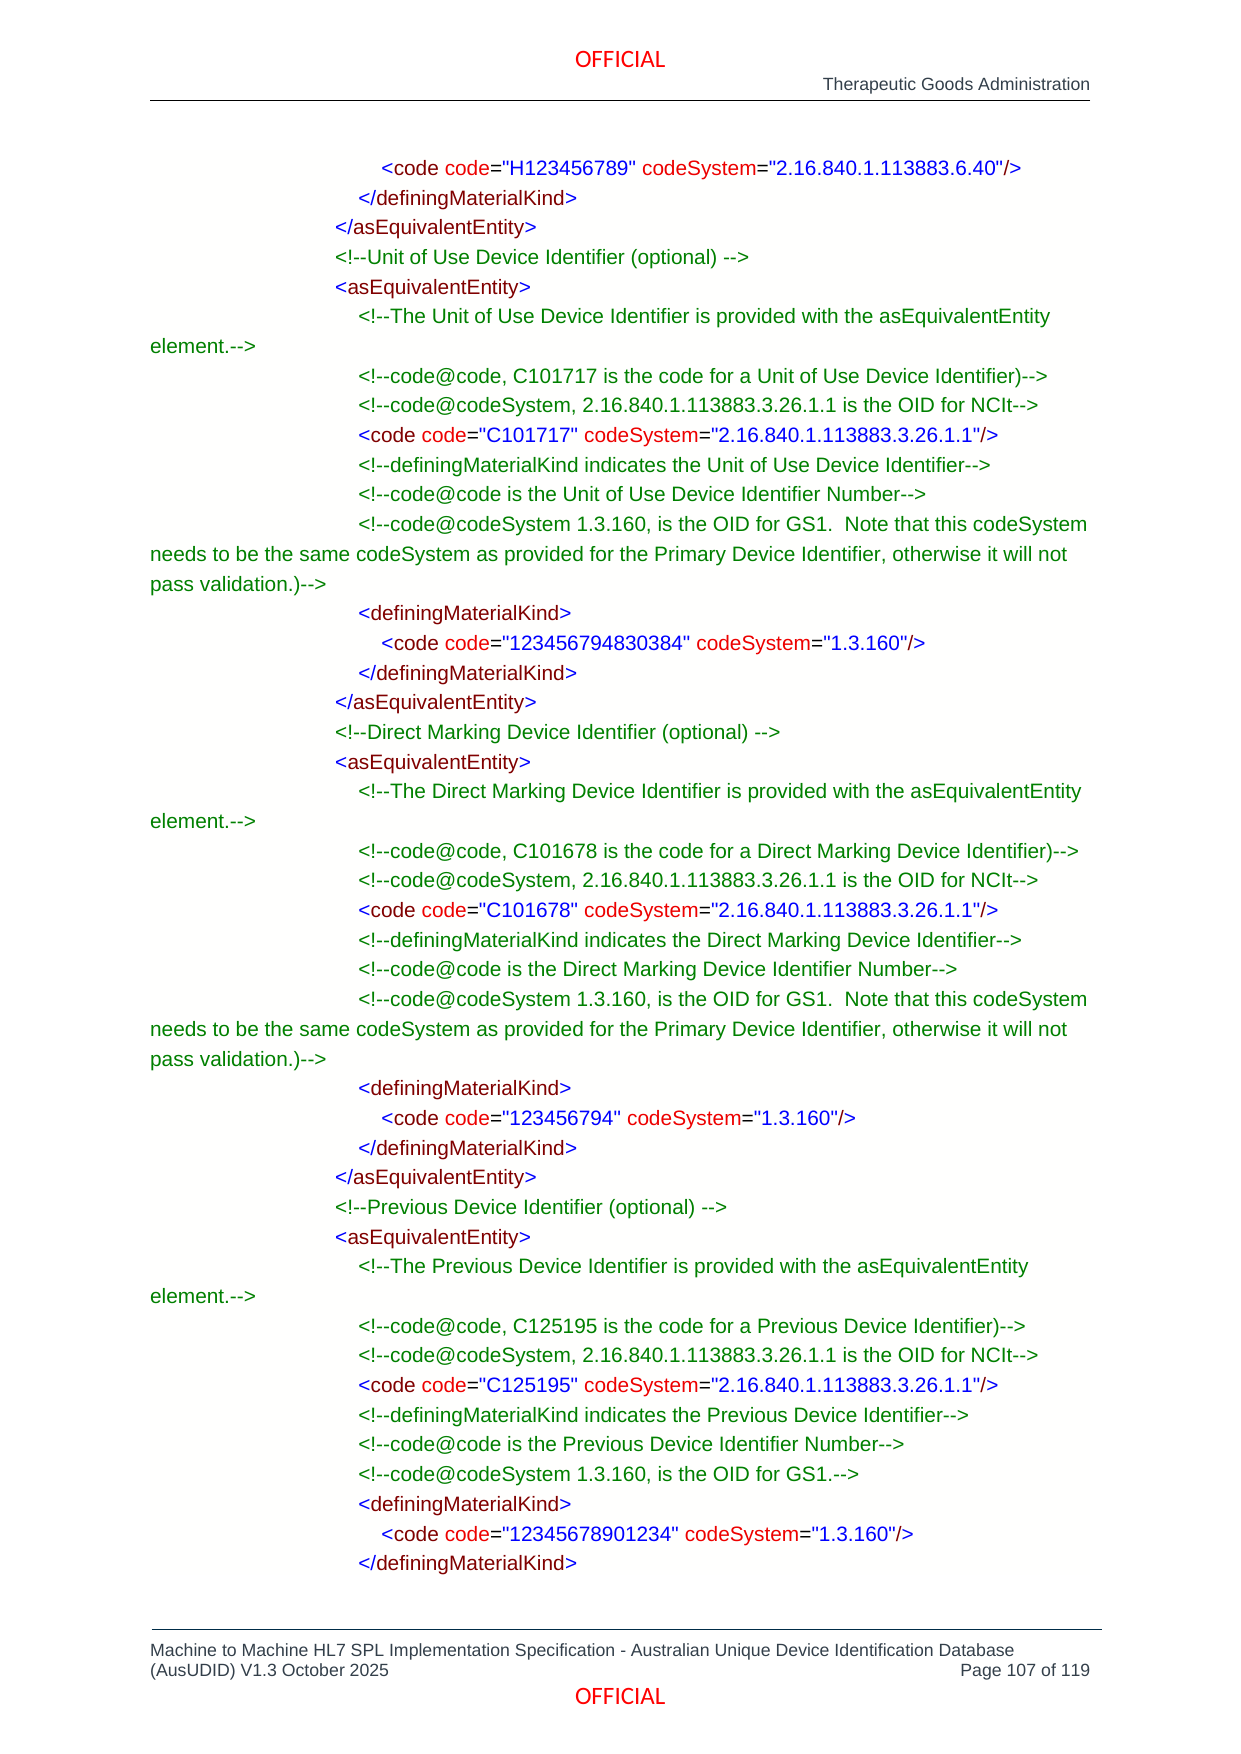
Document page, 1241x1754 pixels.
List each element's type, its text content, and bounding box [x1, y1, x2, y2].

text <!--code@code, C101678 is the code for a Direct Marking Device Identifier)--> [150, 833, 1090, 862]
text </definingMaterialKind> [150, 1545, 1090, 1575]
text <code code="C101717" codeSystem="2.16.840.1.113883.3.26.1.1"/> [150, 417, 1090, 447]
text </asEquivalentEntity> [150, 684, 1090, 714]
text <!--code@codeSystem 1.3.160, is the OID for GS1.--> [150, 1456, 1090, 1486]
text <definingMaterialKind> [150, 1070, 1090, 1100]
text <code code="12345678901234" codeSystem="1.3.160"/> [150, 1516, 1090, 1545]
text <!--code@codeSystem 1.3.160, is the OID for GS1. Note that this codeSystem needs to be the same codeSystem as provided for the Primary Device Identifier, otherwise it will not pass validation.)--> [150, 506, 1090, 595]
text <code code="C101678" codeSystem="2.16.840.1.113883.3.26.1.1"/> [150, 892, 1090, 922]
text <!--definingMaterialKind indicates the Unit of Use Device Identifier--> [150, 447, 1090, 477]
text <asEquivalentEntity> [150, 744, 1090, 773]
text <!--The Direct Marking Device Identifier is provided with the asEquivalentEntity element.--> [150, 773, 1090, 833]
text <!--Unit of Use Device Identifier (optional) --> [150, 239, 1090, 269]
text <!--definingMaterialKind indicates the Direct Marking Device Identifier--> [150, 922, 1090, 952]
text <!--definingMaterialKind indicates the Previous Device Identifier--> [150, 1397, 1090, 1427]
text </asEquivalentEntity> [150, 1159, 1090, 1189]
text <!--code@code is the Unit of Use Device Identifier Number--> [150, 477, 1090, 506]
text <definingMaterialKind> [150, 1486, 1090, 1516]
text </definingMaterialKind> [150, 180, 1090, 209]
text <!--code@codeSystem, 2.16.840.1.113883.3.26.1.1 is the OID for NCIt--> [150, 862, 1090, 892]
text <!--code@code is the Direct Marking Device Identifier Number--> [150, 952, 1090, 981]
text <code code="123456794" codeSystem="1.3.160"/> [150, 1100, 1090, 1130]
text </definingMaterialKind> [150, 655, 1090, 684]
text <!--code@codeSystem 1.3.160, is the OID for GS1. Note that this codeSystem needs to be the same codeSystem as provided for the Primary Device Identifier, otherwise it will not pass validation.)--> [150, 981, 1090, 1070]
text <definingMaterialKind> [150, 595, 1090, 625]
text <!--code@code, C125195 is the code for a Previous Device Identifier)--> [150, 1308, 1090, 1337]
text <code code="H123456789" codeSystem="2.16.840.1.113883.6.40"/> [150, 150, 1090, 180]
text <!--Previous Device Identifier (optional) --> [150, 1189, 1090, 1219]
text <asEquivalentEntity> [150, 1219, 1090, 1248]
text <!--code@code, C101717 is the code for a Unit of Use Device Identifier)--> [150, 358, 1090, 387]
text </asEquivalentEntity> [150, 209, 1090, 239]
text <code code="123456794830384" codeSystem="1.3.160"/> [150, 625, 1090, 655]
text <!--code@code is the Previous Device Identifier Number--> [150, 1427, 1090, 1456]
text <asEquivalentEntity> [150, 269, 1090, 298]
text <!--The Previous Device Identifier is provided with the asEquivalentEntity element.--> [150, 1248, 1090, 1308]
text </definingMaterialKind> [150, 1130, 1090, 1159]
text <!--code@codeSystem, 2.16.840.1.113883.3.26.1.1 is the OID for NCIt--> [150, 1337, 1090, 1367]
text <code code="C125195" codeSystem="2.16.840.1.113883.3.26.1.1"/> [150, 1367, 1090, 1397]
text <!--The Unit of Use Device Identifier is provided with the asEquivalentEntity element.--> [150, 298, 1090, 358]
text <!--Direct Marking Device Identifier (optional) --> [150, 714, 1090, 744]
text <!--code@codeSystem, 2.16.840.1.113883.3.26.1.1 is the OID for NCIt--> [150, 387, 1090, 417]
